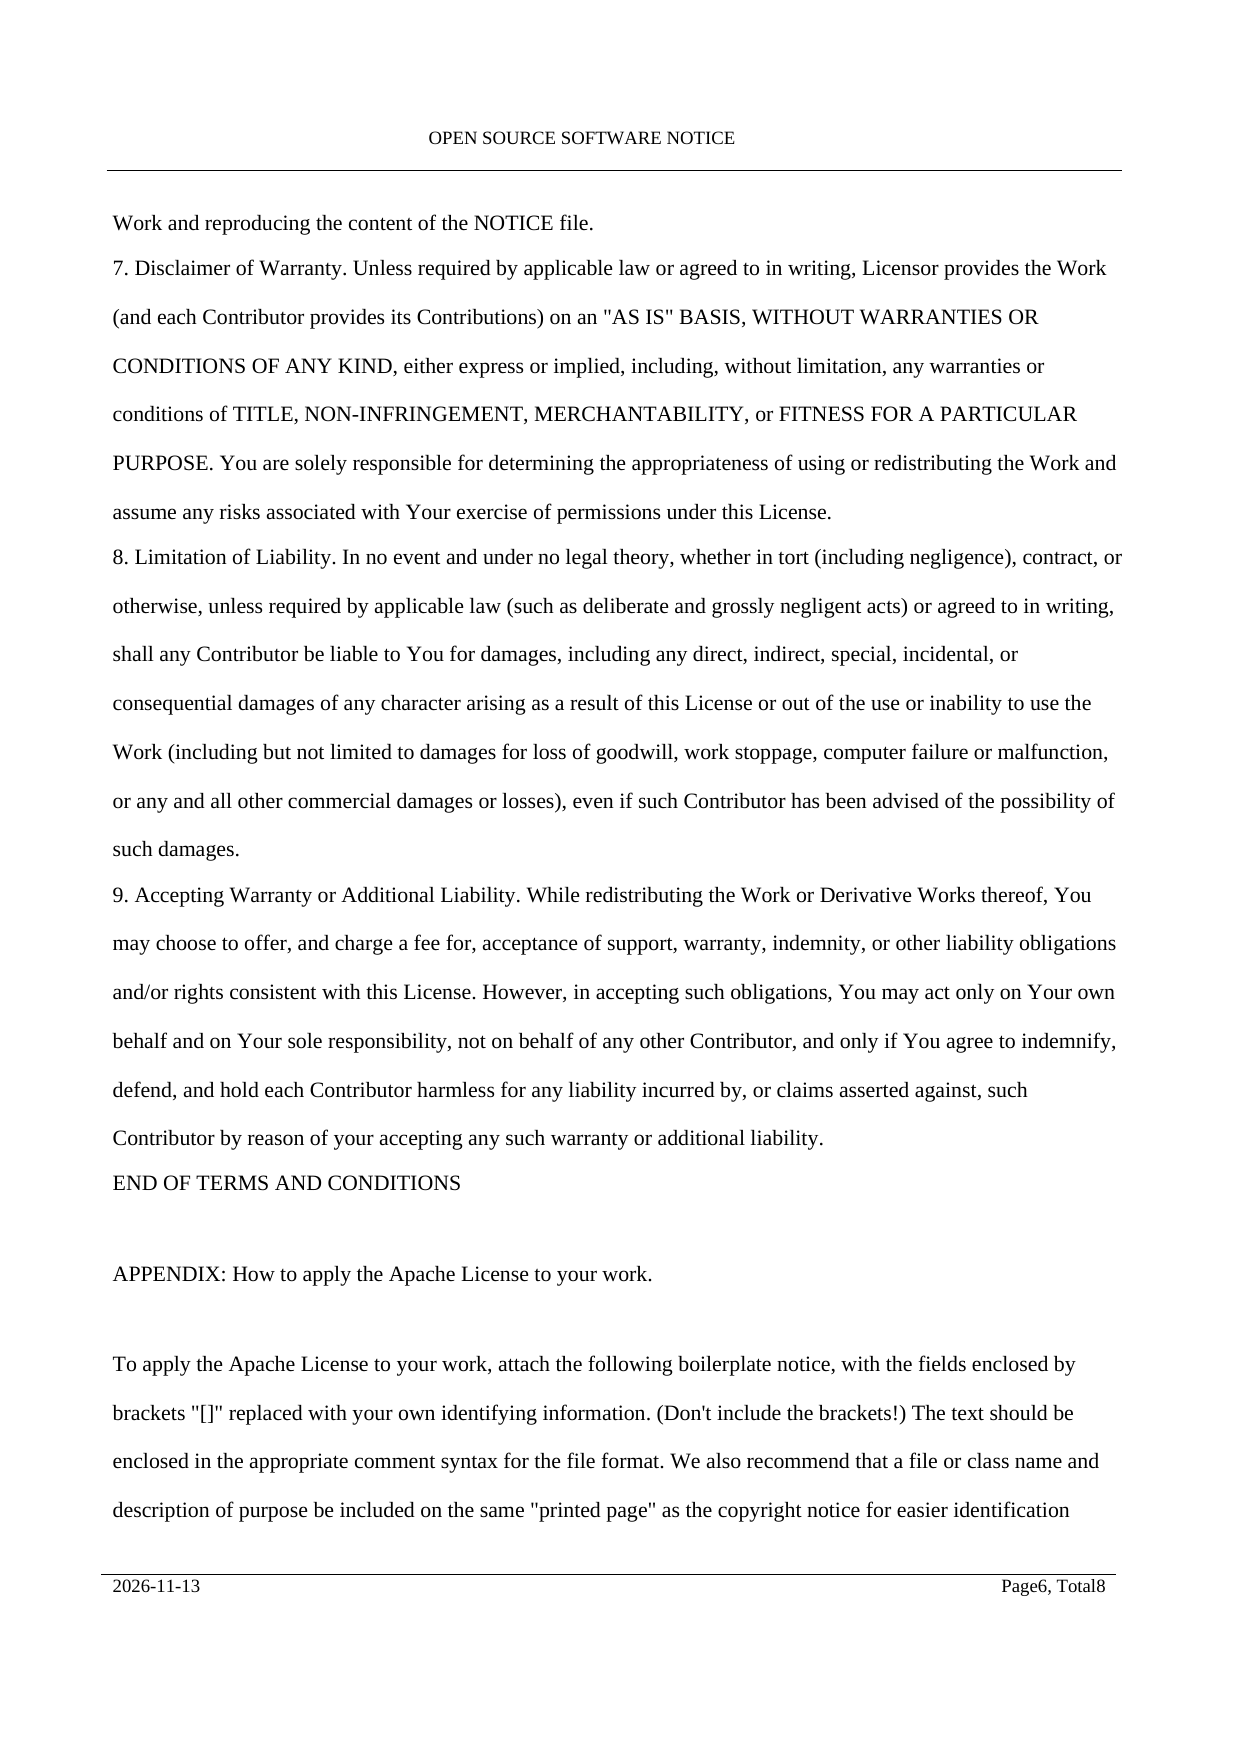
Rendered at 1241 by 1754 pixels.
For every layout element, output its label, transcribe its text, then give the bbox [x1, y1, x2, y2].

text 7. Disclaimer of Warranty. Unless required by applicable law or agreed to in writing, Licensor provides the Work (and each Contributor provides its Contributions) on an "AS IS" BASIS, WITHOUT WARRANTIES OR CONDITIONS OF ANY KIND, either express or implied, including, without limitation, any warranties or conditions of TITLE, NON-INFRINGEMENT, MERCHANTABILITY, or FITNESS FOR A PARTICULAR PURPOSE. You are solely responsible for determining the appropriateness of using or redistributing the Work and assume any risks associated with Your exercise of permissions under this License. [112, 251, 1128, 528]
text 8. Limitation of Liability. In no event and under no legal theory, whether in tort (including negligence), contract, or otherwise, unless required by applicable law (such as deliberate and grossly negligent acts) or agreed to in writing, shall any Contributor be liable to You for damages, including any direct, indirect, special, incidental, or consequential damages of any character arising as a result of this License or out of the use or inability to use the Work (including but not limited to damages for loss of goodwill, work stoppage, computer failure or malfunction, or any and all other commercial damages or losses), even if such Contributor has been advised of the possibility of such damages. [112, 540, 1128, 865]
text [112, 206, 1128, 239]
text 9. Accepting Warranty or Additional Liability. While redistributing the Work or Derivative Works thereof, You may choose to offer, and charge a fee for, acceptance of support, warranty, indemnity, or other liability obligations and/or rights consistent with this License. However, in accepting such obligations, You may act only on Your own behalf and on Your sole responsibility, not on behalf of any other Contributor, and only if You agree to indemnify, defend, and hold each Contributor harmless for any liability incurred by, or claims asserted against, such Contributor by reason of your accepting any such warranty or additional liability. [112, 878, 1128, 1154]
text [112, 1347, 1128, 1526]
text END OF TERMS AND CONDITIONS [112, 1167, 1128, 1199]
text APPENDIX: How to apply the Apache License to your work. [112, 1257, 1128, 1289]
